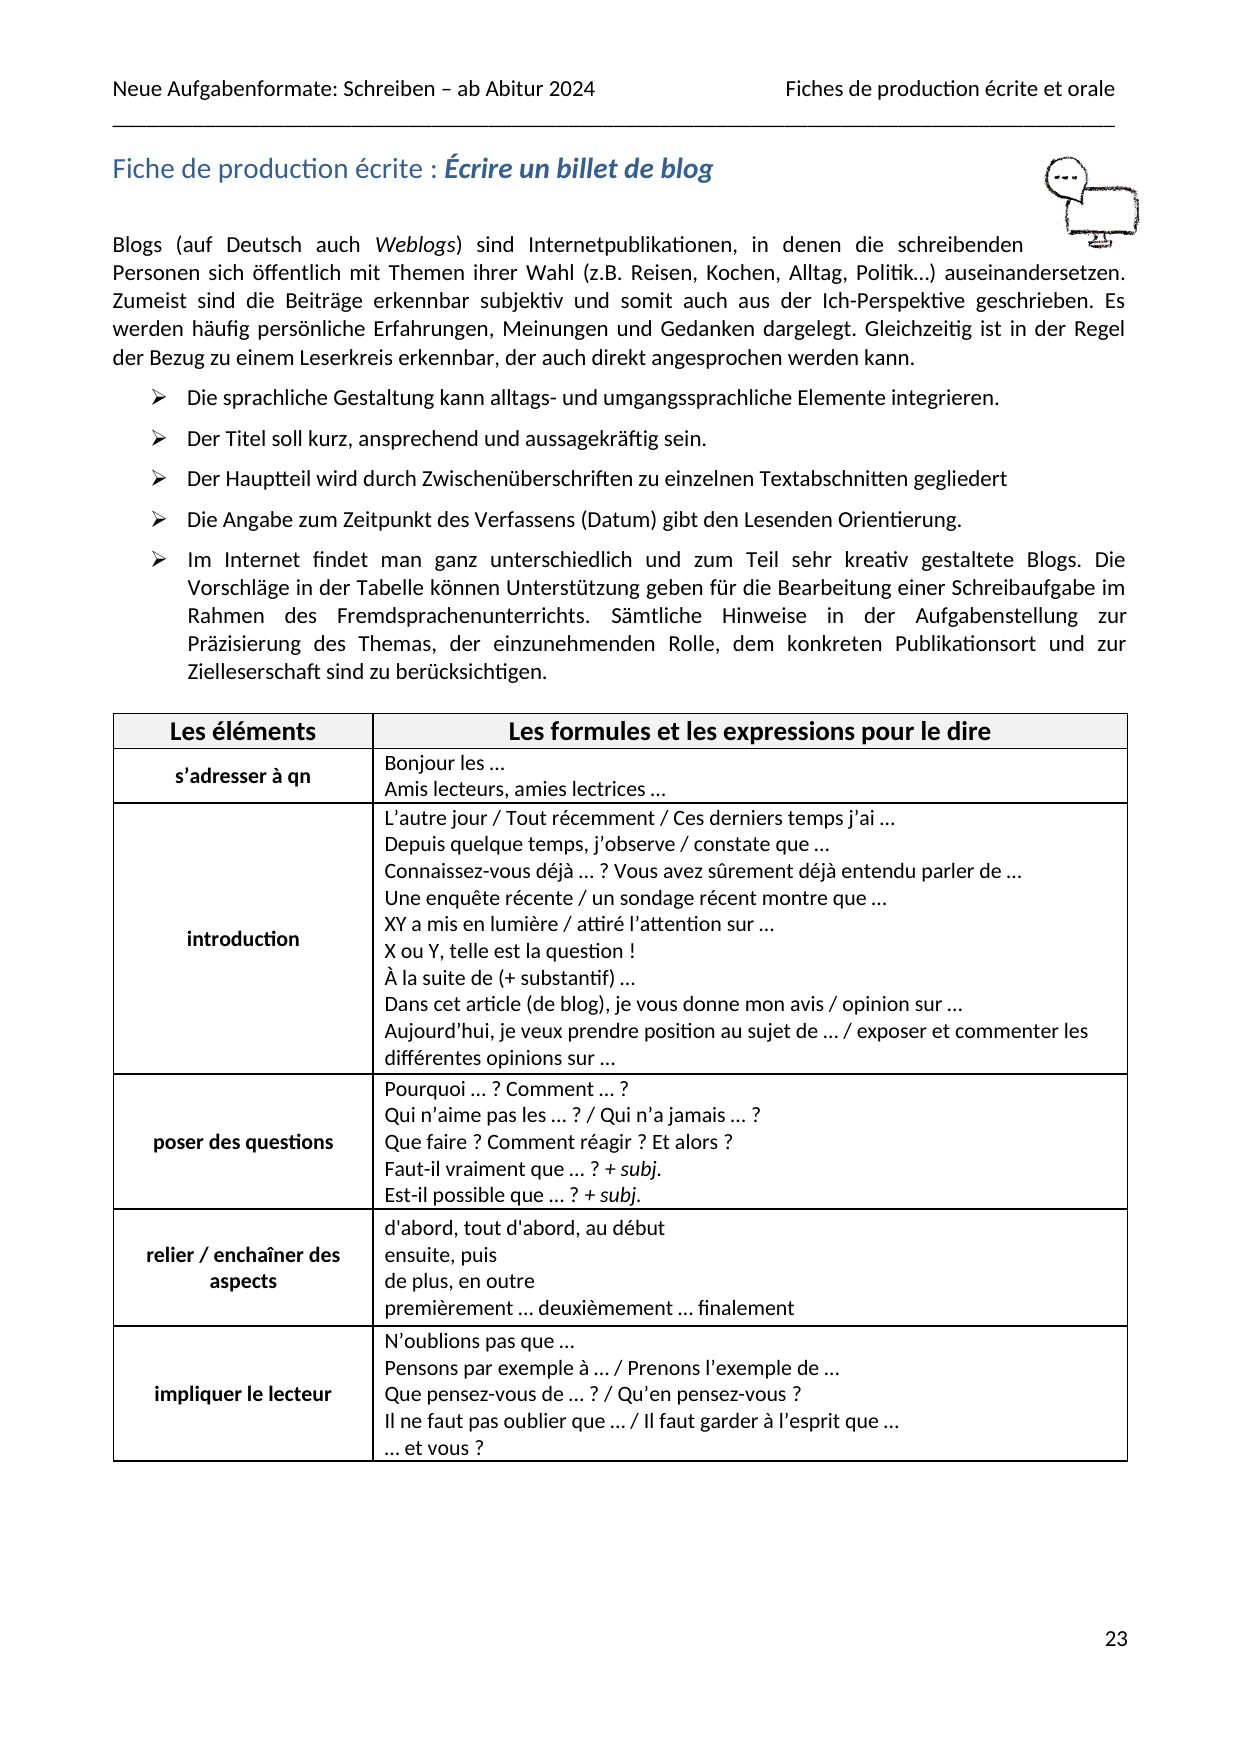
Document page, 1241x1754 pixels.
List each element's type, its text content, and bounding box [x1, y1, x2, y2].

table_cell impliquer le lecteur [114, 1327, 372, 1460]
table_header Les formules et les expressions pour le dire [374, 714, 1127, 747]
table_cell d'abord, tout d'abord, au début ensuite, puis de plus, en outre premièrement … deuxièmement … finalement [374, 1210, 1127, 1325]
table_cell introduction [114, 804, 372, 1073]
text Blogs (auf Deutsch auch Weblogs) sind Internetpublikationen, in denen die schreibenden Personen sich öffentlich mit Themen ihrer Wahl (z.B. Reisen, Kochen, Alltag, Politik…) auseinandersetzen. Zumeist sind die Beiträge erkennbar subjektiv und somit auch aus der Ich-Perspektive geschrieben. Es werden häufig persönliche Erfahrungen, Meinungen und Gedanken dargelegt. Gleichzeitig ist in der Regel der Bezug zu einem Leserkreis erkennbar, der auch direkt angesprochen werden kann. [112, 231, 1128, 371]
list Die sprachliche Gestaltung kann alltags- und umgangssprachliche Elemente integrieren. [150, 383, 1128, 411]
table_cell L’autre jour / Tout récemment / Ces derniers temps j’ai … Depuis quelque temps, j’observe / constate que … Connaissez-vous déjà … ? Vous avez sûrement déjà entendu parler de … Une enquête récente / un sondage récent montre que … XY a mis en lumière / attiré l’attention sur … X ou Y, telle est la question ! À la suite de (+ substantif) … Dans cet article (de blog), je vous donne mon avis / opinion sur … Aujourd’hui, je veux prendre position au sujet de … / exposer et commenter les différentes opinions sur … [374, 804, 1127, 1073]
table_header Les éléments [114, 714, 372, 747]
list Der Titel soll kurz, ansprechend und aussagekräftig sein. [150, 424, 1128, 452]
list Im Internet findet man ganz unterschiedlich und zum Teil sehr kreativ gestaltete Blogs. Die Vorschläge in der Tabelle können Unterstützung geben für die Bearbeitung einer Schreibaufgabe im Rahmen des Fremdsprachenunterrichts. Sämtliche Hinweise in der Aufgabenstellung zur Präzisierung des Themas, der einzunehmenden Rolle, dem konkreten Publikationsort und zur Zielleserschaft sind zu berücksichtigen. [150, 545, 1128, 685]
picture [1042, 150, 1142, 251]
table_cell N’oublions pas que … Pensons par exemple à … / Prenons l’exemple de … Que pensez-vous de … ? / Qu’en pensez-vous ? Il ne faut pas oublier que … / Il faut garder à l’esprit que … … et vous ? [374, 1327, 1127, 1460]
table_cell poser des questions [114, 1075, 372, 1208]
list Die Angabe zum Zeitpunkt des Verfassens (Datum) gibt den Lesenden Orientierung. [150, 505, 1128, 533]
table_cell Pourquoi … ? Comment … ? Qui n’aime pas les … ? / Qui n’a jamais … ? Que faire ? Comment réagir ? Et alors ? Faut-il vraiment que … ? + subj. Est-il possible que … ? + subj. [374, 1075, 1127, 1208]
subtitle Fiche de production écrite : Écrire un billet de blog [112, 150, 1042, 186]
table_cell Bonjour les … Amis lecteurs, amies lectrices … [374, 749, 1127, 802]
table_cell relier / enchaîner des aspects [114, 1210, 372, 1325]
list Der Hauptteil wird durch Zwischenüberschriften zu einzelnen Textabschnitten gegliedert [150, 464, 1128, 492]
table_cell s’adresser à qn [114, 749, 372, 802]
